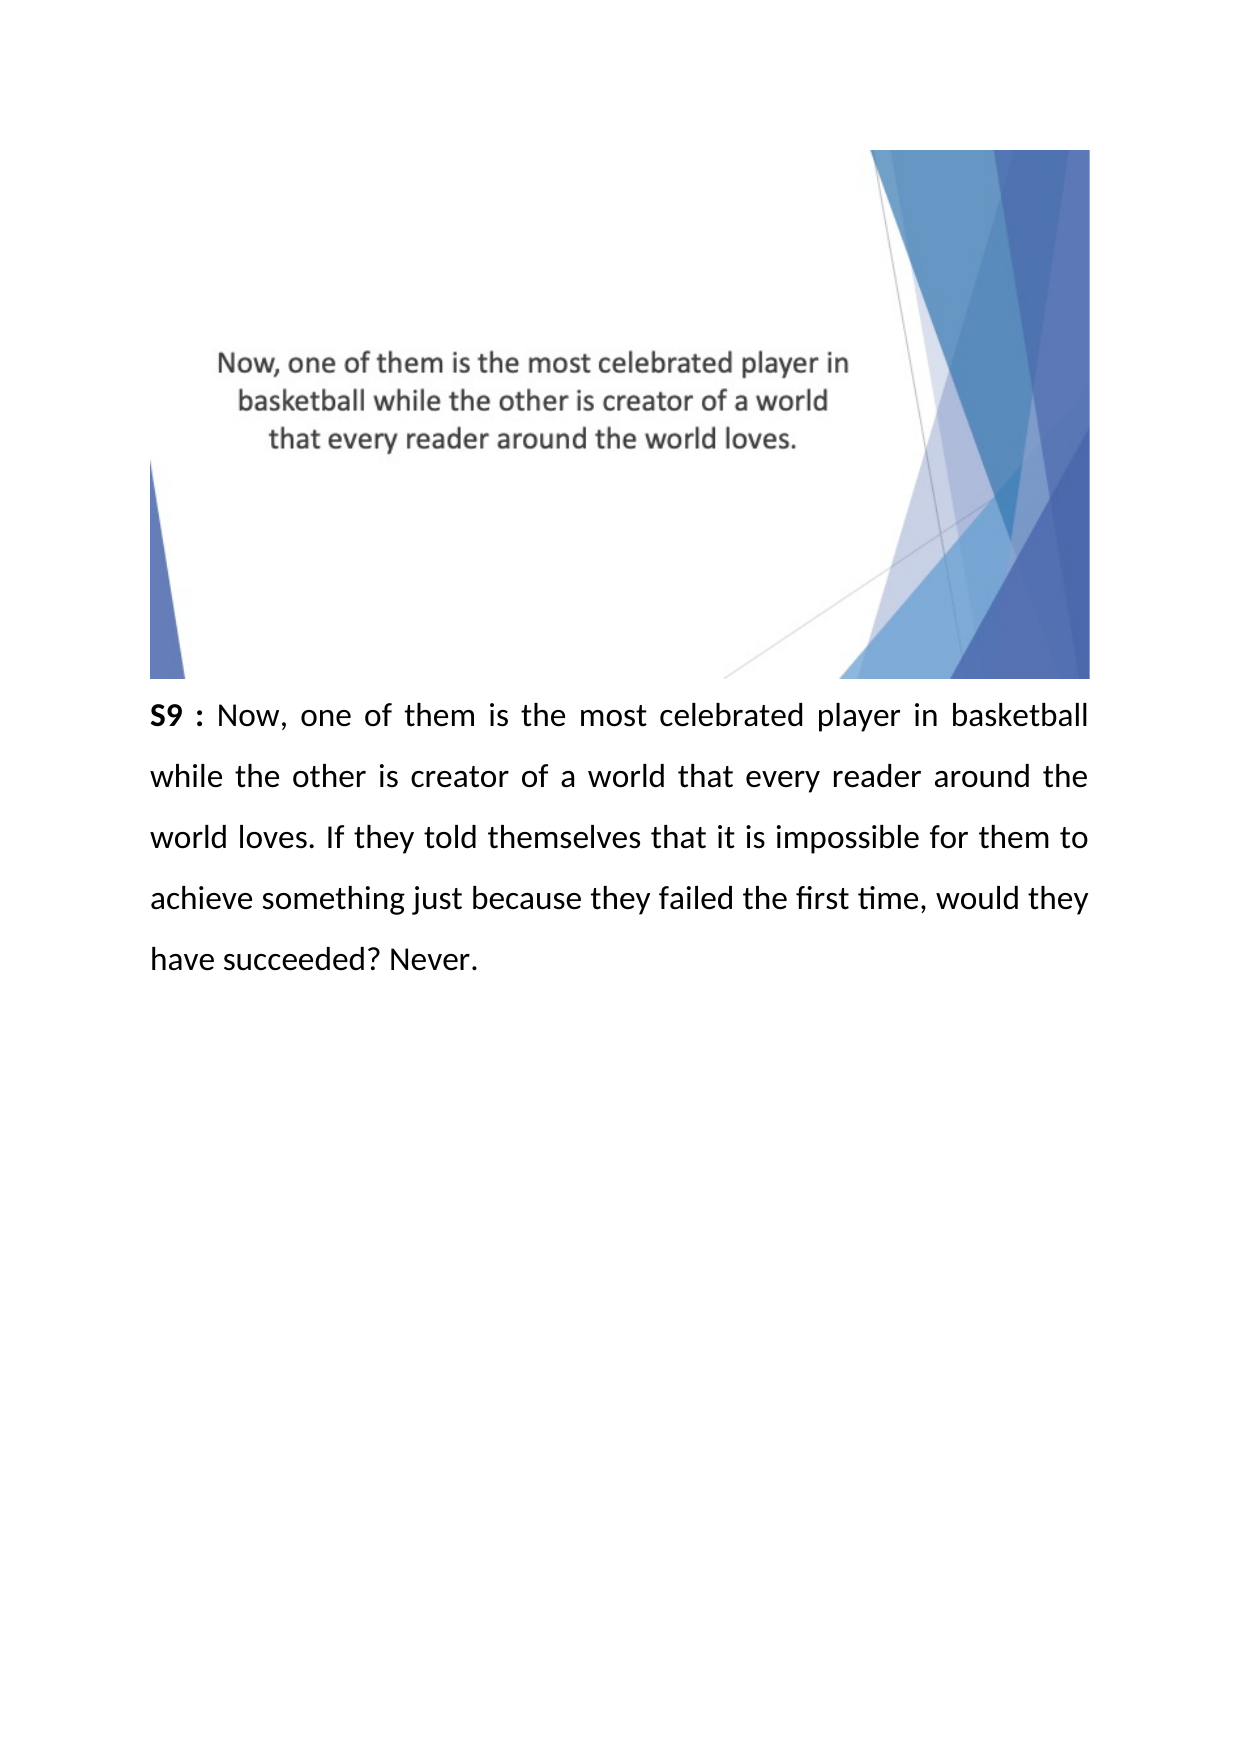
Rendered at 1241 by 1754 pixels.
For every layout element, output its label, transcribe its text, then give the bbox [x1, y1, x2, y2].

picture [150, 150, 1090, 679]
text S9 : Now, one of them is the most celebrated player in basketball while the other is creator of a world that every reader around the world loves. If they told themselves that it is impossible for them to achieve something just because they failed the first time, would they have succeeded? Never. [150, 694, 1090, 979]
